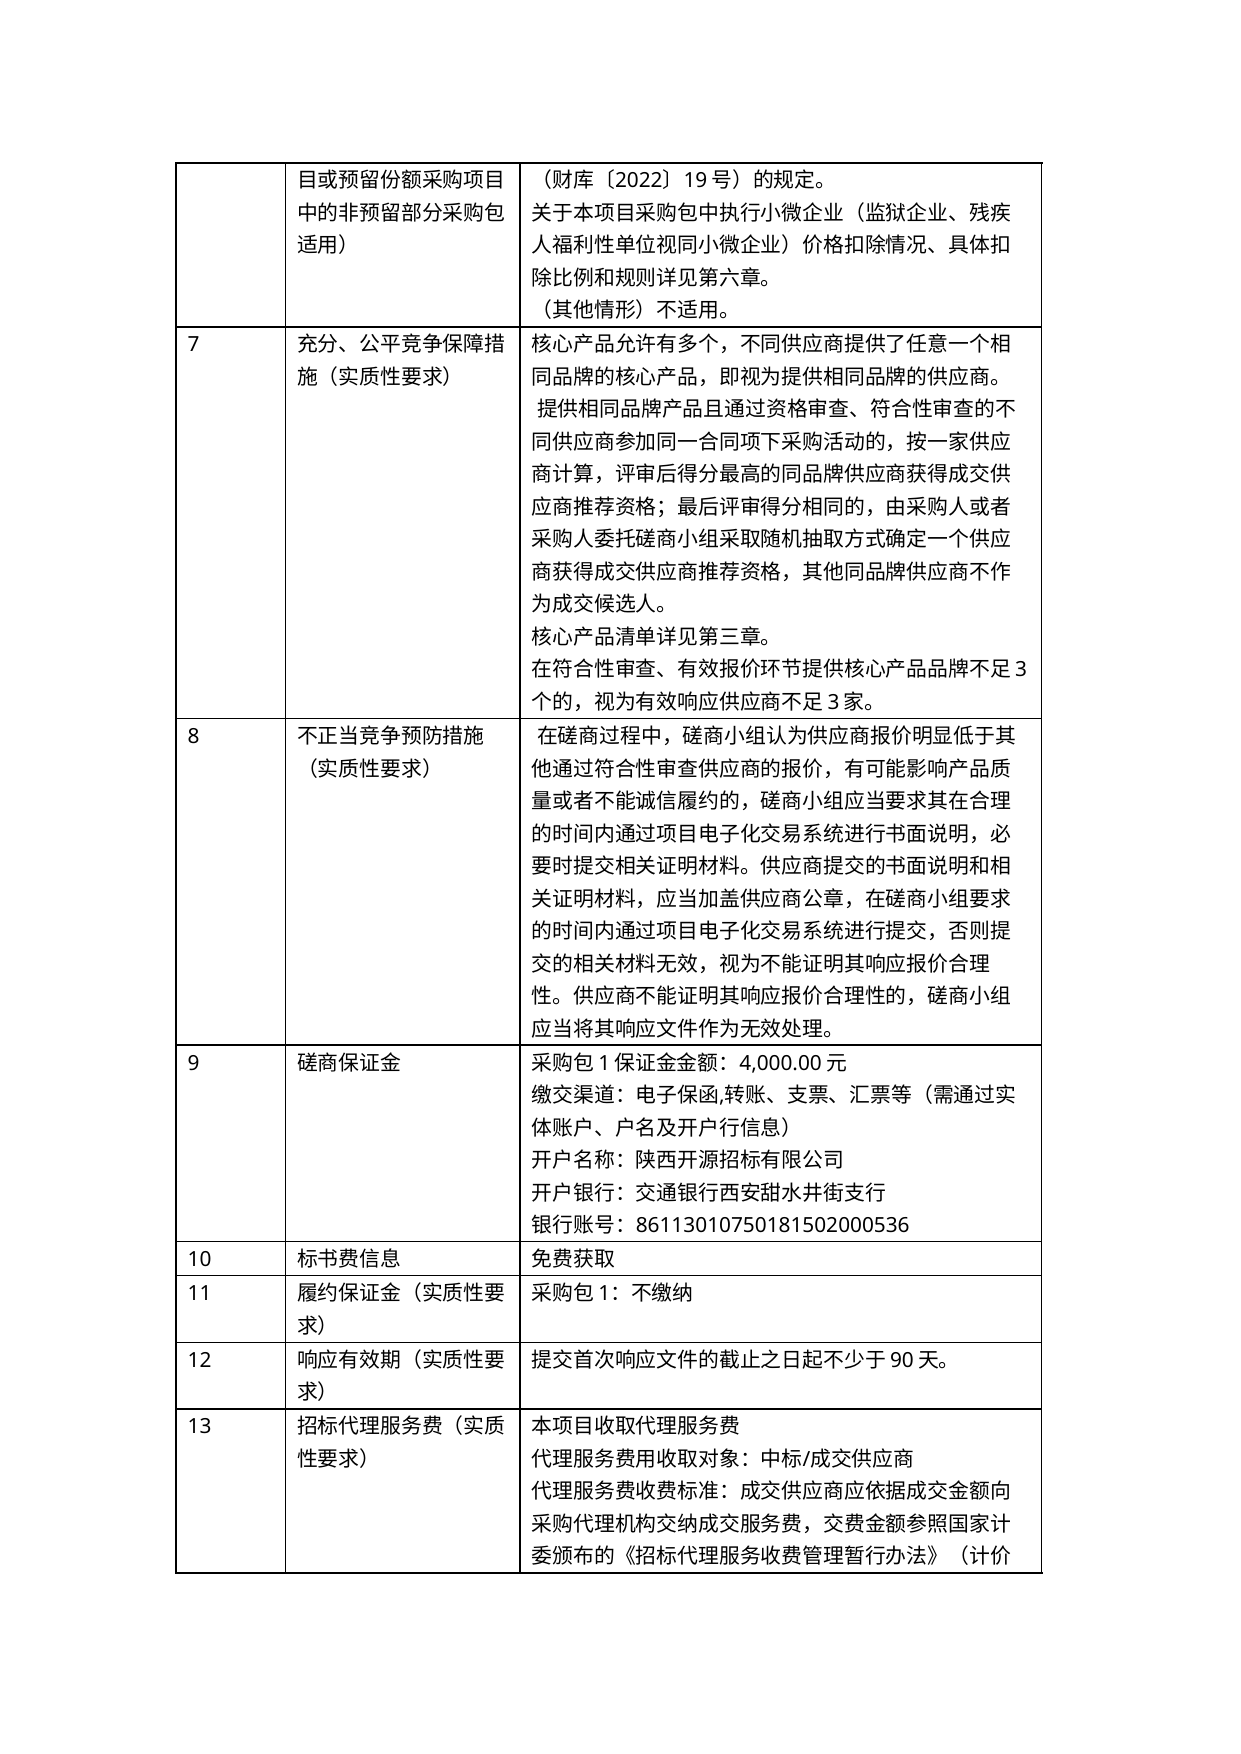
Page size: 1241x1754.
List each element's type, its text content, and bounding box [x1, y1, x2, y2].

table_cell 招标代理服务费（实质性要求） [286, 1410, 519, 1572]
table_cell 不正当竞争预防措施（实质性要求） [286, 719, 519, 1044]
table_cell 7 [177, 328, 285, 718]
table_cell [521, 164, 1041, 326]
table_cell 10 [177, 1242, 285, 1275]
table_cell 履约保证金（实质性要求） [286, 1276, 519, 1341]
table_cell 充分、公平竞争保障措施（实质性要求） [286, 328, 519, 718]
table_cell 磋商保证金 [286, 1046, 519, 1241]
table_cell 采购包1：不缴纳 [521, 1276, 1041, 1341]
table_cell 免费获取 [521, 1242, 1041, 1275]
table_cell 13 [177, 1410, 285, 1572]
table_cell 提交首次响应文件的截止之日起不少于90天。 [521, 1343, 1041, 1408]
table_cell 在磋商过程中，磋商小组认为供应商报价明显低于其他通过符合性审查供应商的报价，有可能影响产品质量或者不能诚信履约的，磋商小组应当要求其在合理的时间内通过项目电子化交易系统进行书面说明，必要时提交相关证明材料。供应商提交的书面说明和相关证明材料，应当加盖供应商公章，在磋商小组要求的时间内通过项目电子化交易系统进行提交，否则提交的相关材料无效，视为不能证明其响应报价合理性。供应商不能证明其响应报价合理性的，磋商小组应当将其响应文件作为无效处理。 [521, 719, 1041, 1044]
table_cell 12 [177, 1343, 285, 1408]
table_cell 11 [177, 1276, 285, 1341]
table_cell 采购包1保证金金额：4,000.00元 缴交渠道：电子保函,转账、支票、汇票等（需通过实体账户、户名及开户行信息） 开户名称：陕西开源招标有限公司 开户银行：交通银行西安甜水井街支行 银行账号：86113010750181502000536 [521, 1046, 1041, 1241]
table_cell 8 [177, 719, 285, 1044]
table_cell 响应有效期（实质性要求） [286, 1343, 519, 1408]
table_cell 9 [177, 1046, 285, 1241]
table_cell 核心产品允许有多个，不同供应商提供了任意一个相同品牌的核心产品，即视为提供相同品牌的供应商。 提供相同品牌产品且通过资格审查、符合性审查的不同供应商参加同一合同项下采购活动的，按一家供应商计算，评审后得分最高的同品牌供应商获得成交供应商推荐资格；最后评审得分相同的，由采购人或者采购人委托磋商小组采取随机抽取方式确定一个供应商获得成交供应商推荐资格，其他同品牌供应商不作为成交候选人。 核心产品清单详见第三章。 在符合性审查、有效报价环节提供核心产品品牌不足3个的，视为有效响应供应商不足3家。 [521, 328, 1041, 718]
table_cell 6 [177, 164, 285, 326]
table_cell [286, 164, 519, 326]
table_cell 标书费信息 [286, 1242, 519, 1275]
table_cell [521, 1410, 1041, 1572]
